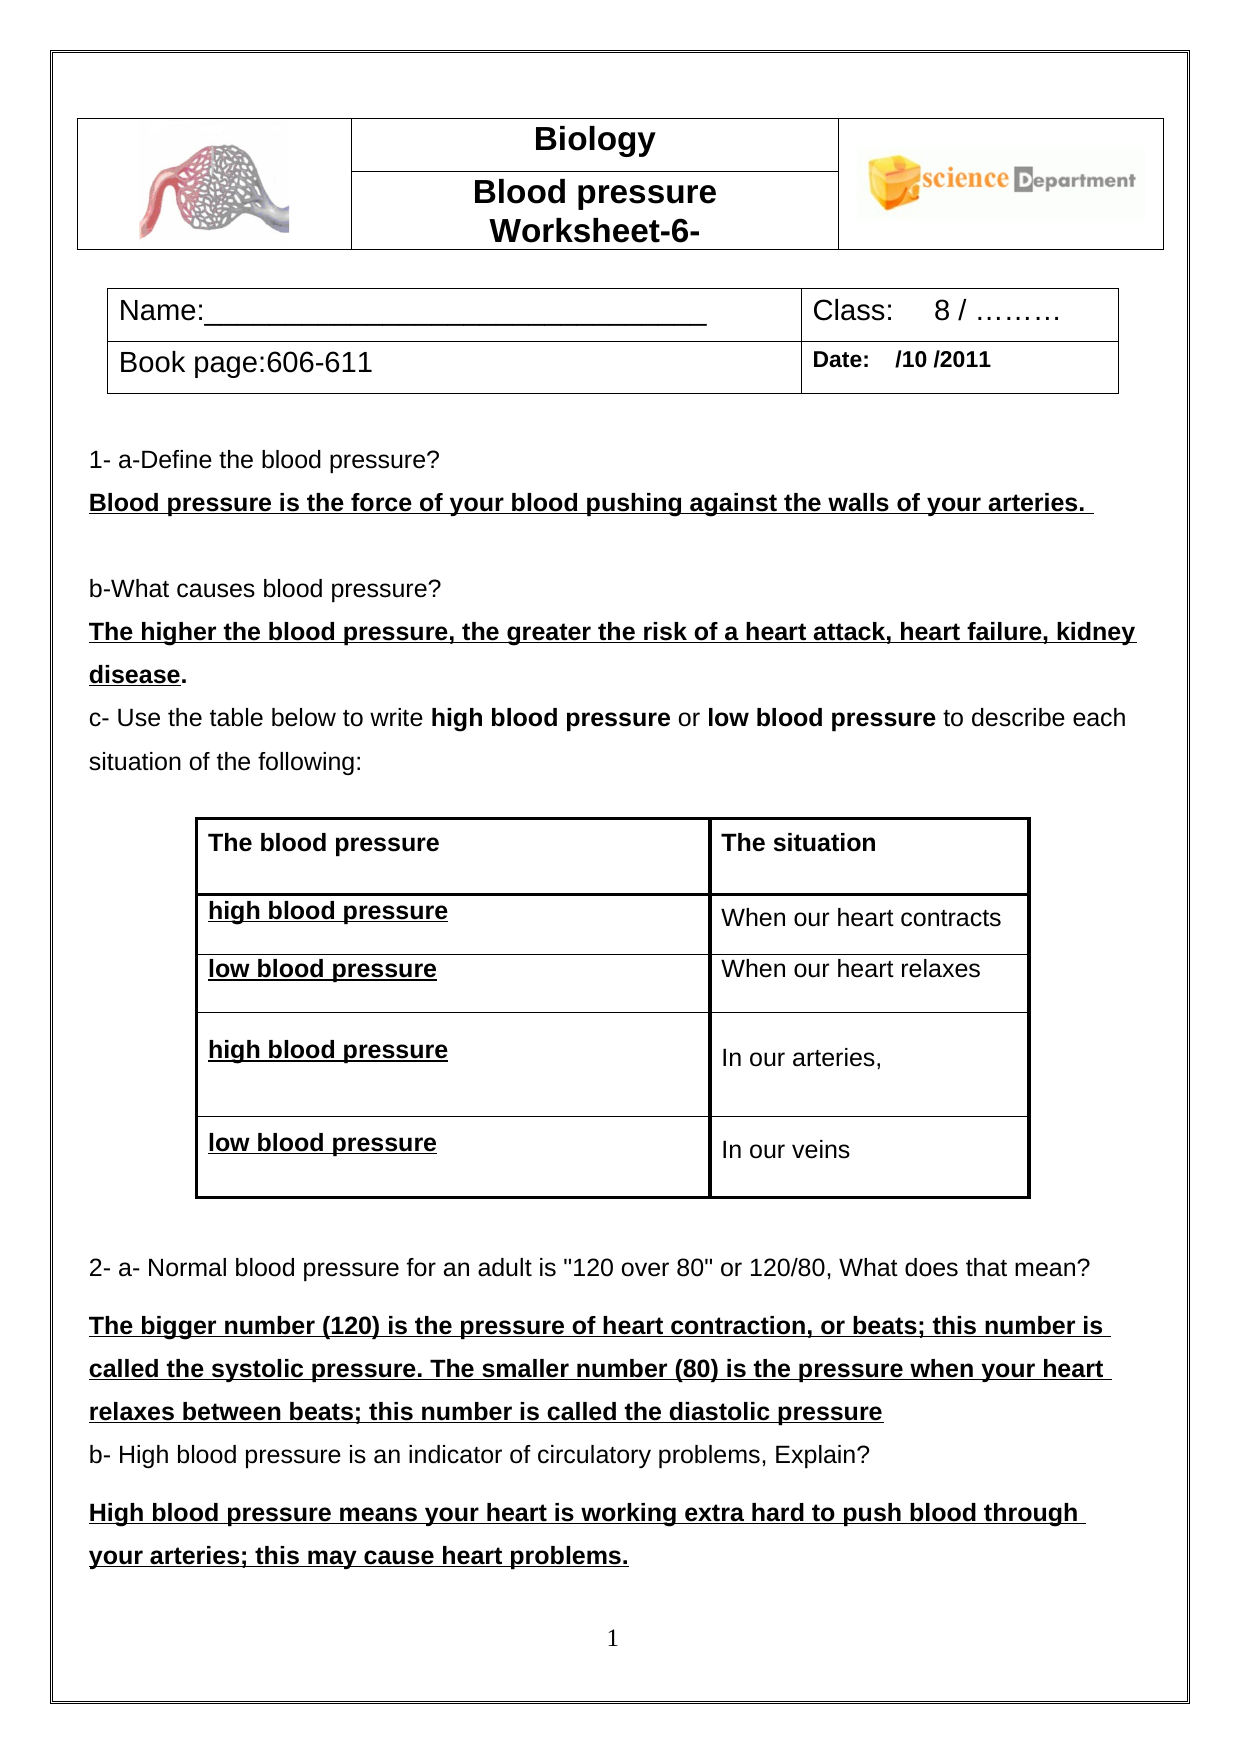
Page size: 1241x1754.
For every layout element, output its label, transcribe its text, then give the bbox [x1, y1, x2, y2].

text 1- a-Define the blood pressure? [89, 445, 1137, 473]
table_cell high blood pressure [198, 1013, 708, 1116]
table_header [839, 119, 1163, 249]
text The higher the blood pressure, the greater the risk of a heart attack, heart failure, kidney disease. [89, 643, 1137, 689]
picture [139, 120, 290, 248]
table_cell Date: /10 /2011 [802, 342, 1118, 393]
text Blood pressure is the force of your blood pushing against the walls of your arteries. [89, 488, 1137, 517]
table_cell low blood pressure [198, 955, 708, 1012]
table_cell When our heart relaxes [712, 955, 1027, 1012]
text High blood pressure means your heart is working extra hard to push blood through your arteries; this may cause heart problems. heart problems. . . . . . . . . blood pressure which pushes the blood through the arteries. - [89, 1498, 1137, 1570]
table_cell high blood pressure [198, 896, 708, 953]
text b- High blood pressure is an indicator of circulatory problems, Explain? [89, 1440, 1137, 1469]
table_cell Book page:606-611 [108, 342, 801, 393]
text The higher the blood pressure, the greater the risk of a heart attack, heart failure, kidney disease. [89, 617, 1137, 642]
table_cell low blood pressure [198, 1117, 708, 1196]
table_cell In our veins [712, 1117, 1027, 1196]
table_header The situation [712, 820, 1027, 893]
picture [856, 148, 1146, 220]
table_header [78, 119, 351, 249]
table_cell In our arteries, [712, 1013, 1027, 1116]
table_cell Blood pressure Worksheet-6- [352, 172, 838, 249]
table_header The blood pressure [198, 820, 708, 893]
text c- Use the table below to write high blood pressure or low blood pressure to describe each situation of the following: [89, 703, 1137, 775]
table_header Class: 8 / ……… [802, 289, 1118, 341]
table_cell When our heart contracts [712, 896, 1027, 953]
table_header Name:_______________________________ [108, 289, 801, 341]
table_header Biology [352, 119, 838, 171]
text 2- a- Normal blood pressure for an adult is "120 over 80" or 120/80, What does that mean? [89, 1253, 1137, 1282]
text The bigger number (120) is the pressure of heart contraction, or beats; this number is called the systolic pressure. The smaller number (80) is the pressure when your heart relaxes between beats; this number is called the diastolic pressure [89, 1311, 1137, 1426]
text b-What causes blood pressure? [89, 574, 1137, 603]
